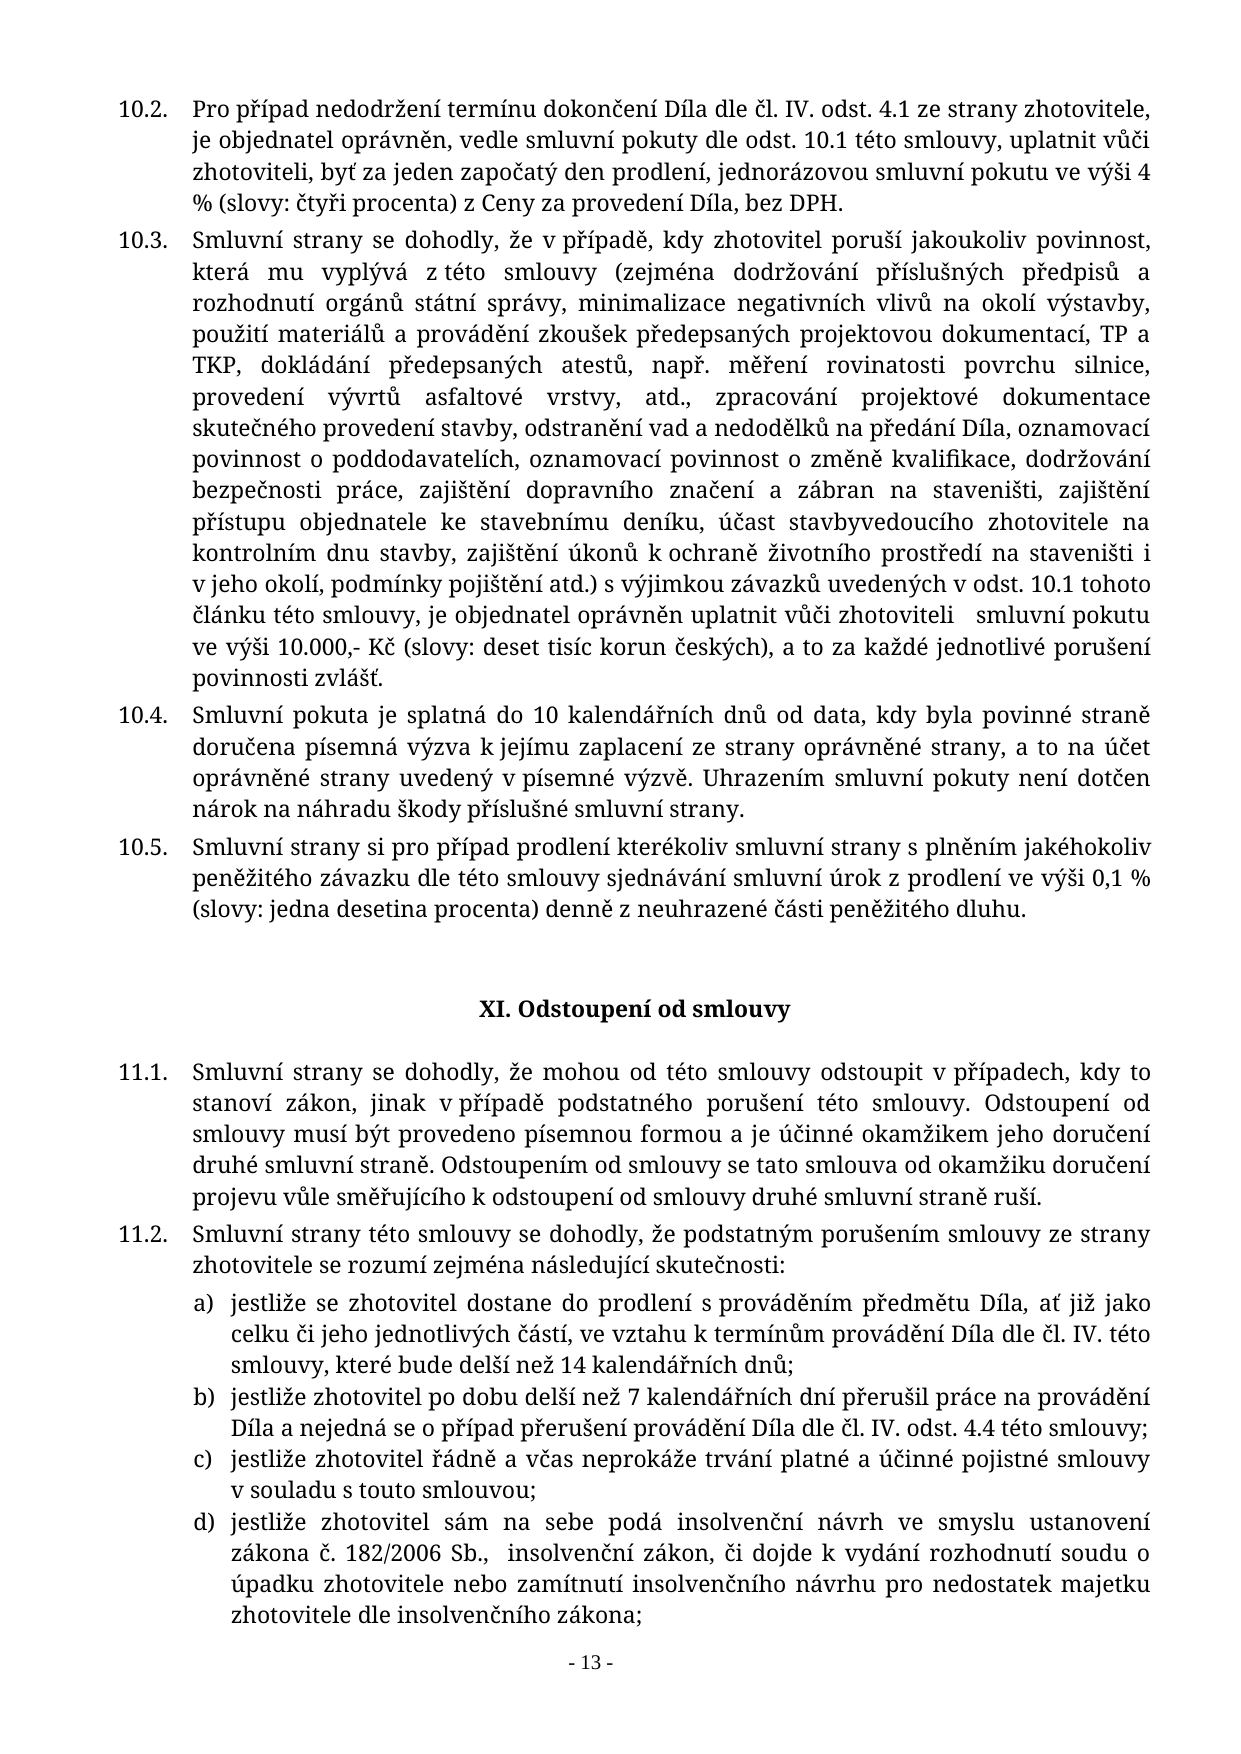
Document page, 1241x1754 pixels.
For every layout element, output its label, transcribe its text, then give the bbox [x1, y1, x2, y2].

list Smluvní pokuta je splatná do 10 kalendářních dnů od data, kdy byla povinné straně doručena písemná výzva k jejímu zaplacení ze strany oprávněné strany, a to na účet oprávněné strany uvedený v písemné výzvě. Uhrazením smluvní pokuty není dotčen nárok na náhradu škody příslušné smluvní strany. [118, 699, 1152, 824]
list jestliže zhotovitel po dobu delší než 7 kalendářních dní přerušil práce na provádění Díla a nejedná se o případ přerušení provádění Díla dle čl. IV. odst. 4.4 této smlouvy; [193, 1380, 1152, 1443]
list Smluvní strany této smlouvy se dohodly, že podstatným porušením smlouvy ze strany zhotovitele se rozumí zejména následující skutečnosti: [118, 1218, 1152, 1280]
list jestliže zhotovitel sám na sebe podá insolvenční návrh ve smyslu ustanovení zákona č. 182/2006 Sb., insolvenční zákon, či dojde k vydání rozhodnutí soudu o úpadku zhotovitele nebo zamítnutí insolvenčního návrhu pro nedostatek majetku zhotovitele dle insolvenčního zákona; [193, 1505, 1152, 1630]
list Smluvní strany si pro případ prodlení kterékoliv smluvní strany s plněním jakéhokoliv peněžitého závazku dle této smlouvy sjednávání smluvní úrok z prodlení ve výši 0,1 % (slovy: jedna desetina procenta) denně z neuhrazené části peněžitého dluhu. [118, 830, 1152, 924]
list jestliže se zhotovitel dostane do prodlení s prováděním předmětu Díla, ať již jako celku či jeho jednotlivých částí, ve vztahu k termínům provádění Díla dle čl. IV. této smlouvy, které bude delší než 14 kalendářních dnů; [193, 1287, 1152, 1380]
list Pro případ nedodržení termínu dokončení Díla dle čl. IV. odst. 4.1 ze strany zhotovitele, je objednatel oprávněn, vedle smluvní pokuty dle odst. 10.1 této smlouvy, uplatnit vůči zhotoviteli, byť za jeden započatý den prodlení, jednorázovou smluvní pokutu ve výši 4 % (slovy: čtyři procenta) z Ceny za provedení Díla, bez DPH. [118, 93, 1152, 218]
text XI. Odstoupení od smlouvy [118, 993, 1152, 1024]
list Smluvní strany se dohodly, že v případě, kdy zhotovitel poruší jakoukoliv povinnost, která mu vyplývá z této smlouvy (zejména dodržování příslušných předpisů a rozhodnutí orgánů státní správy, minimalizace negativních vlivů na okolí výstavby, použití materiálů a provádění zkoušek předepsaných projektovou dokumentací, TP a TKP, dokládání předepsaných atestů, např. měření rovinatosti povrchu silnice, provedení vývrtů asfaltové vrstvy, atd., zpracování projektové dokumentace skutečného provedení stavby, odstranění vad a nedodělků na předání Díla, oznamovací povinnost o poddodavatelích, oznamovací povinnost o změně kvalifikace, dodržování bezpečnosti práce, zajištění dopravního značení a zábran na staveništi, zajištění přístupu objednatele ke stavebnímu deníku, účast stavbyvedoucího zhotovitele na kontrolním dnu stavby, zajištění úkonů k ochraně životního prostředí na staveništi i v jeho okolí, podmínky pojištění atd.) s výjimkou závazků uvedených v odst. 10.1 tohoto článku této smlouvy, je objednatel oprávněn uplatnit vůči zhotoviteli smluvní pokutu ve výši 10.000,- Kč (slovy: deset tisíc korun českých), a to za každé jednotlivé porušení povinnosti zvlášť. [118, 224, 1152, 693]
list jestliže zhotovitel řádně a včas neprokáže trvání platné a účinné pojistné smlouvy v souladu s touto smlouvou; [193, 1443, 1152, 1505]
list Smluvní strany se dohodly, že mohou od této smlouvy odstoupit v případech, kdy to stanoví zákon, jinak v případě podstatného porušení této smlouvy. Odstoupení od smlouvy musí být provedeno písemnou formou a je účinné okamžikem jeho doručení druhé smluvní straně. Odstoupením od smlouvy se tato smlouva od okamžiku doručení projevu vůle směřujícího k odstoupení od smlouvy druhé smluvní straně ruší. [118, 1055, 1152, 1212]
